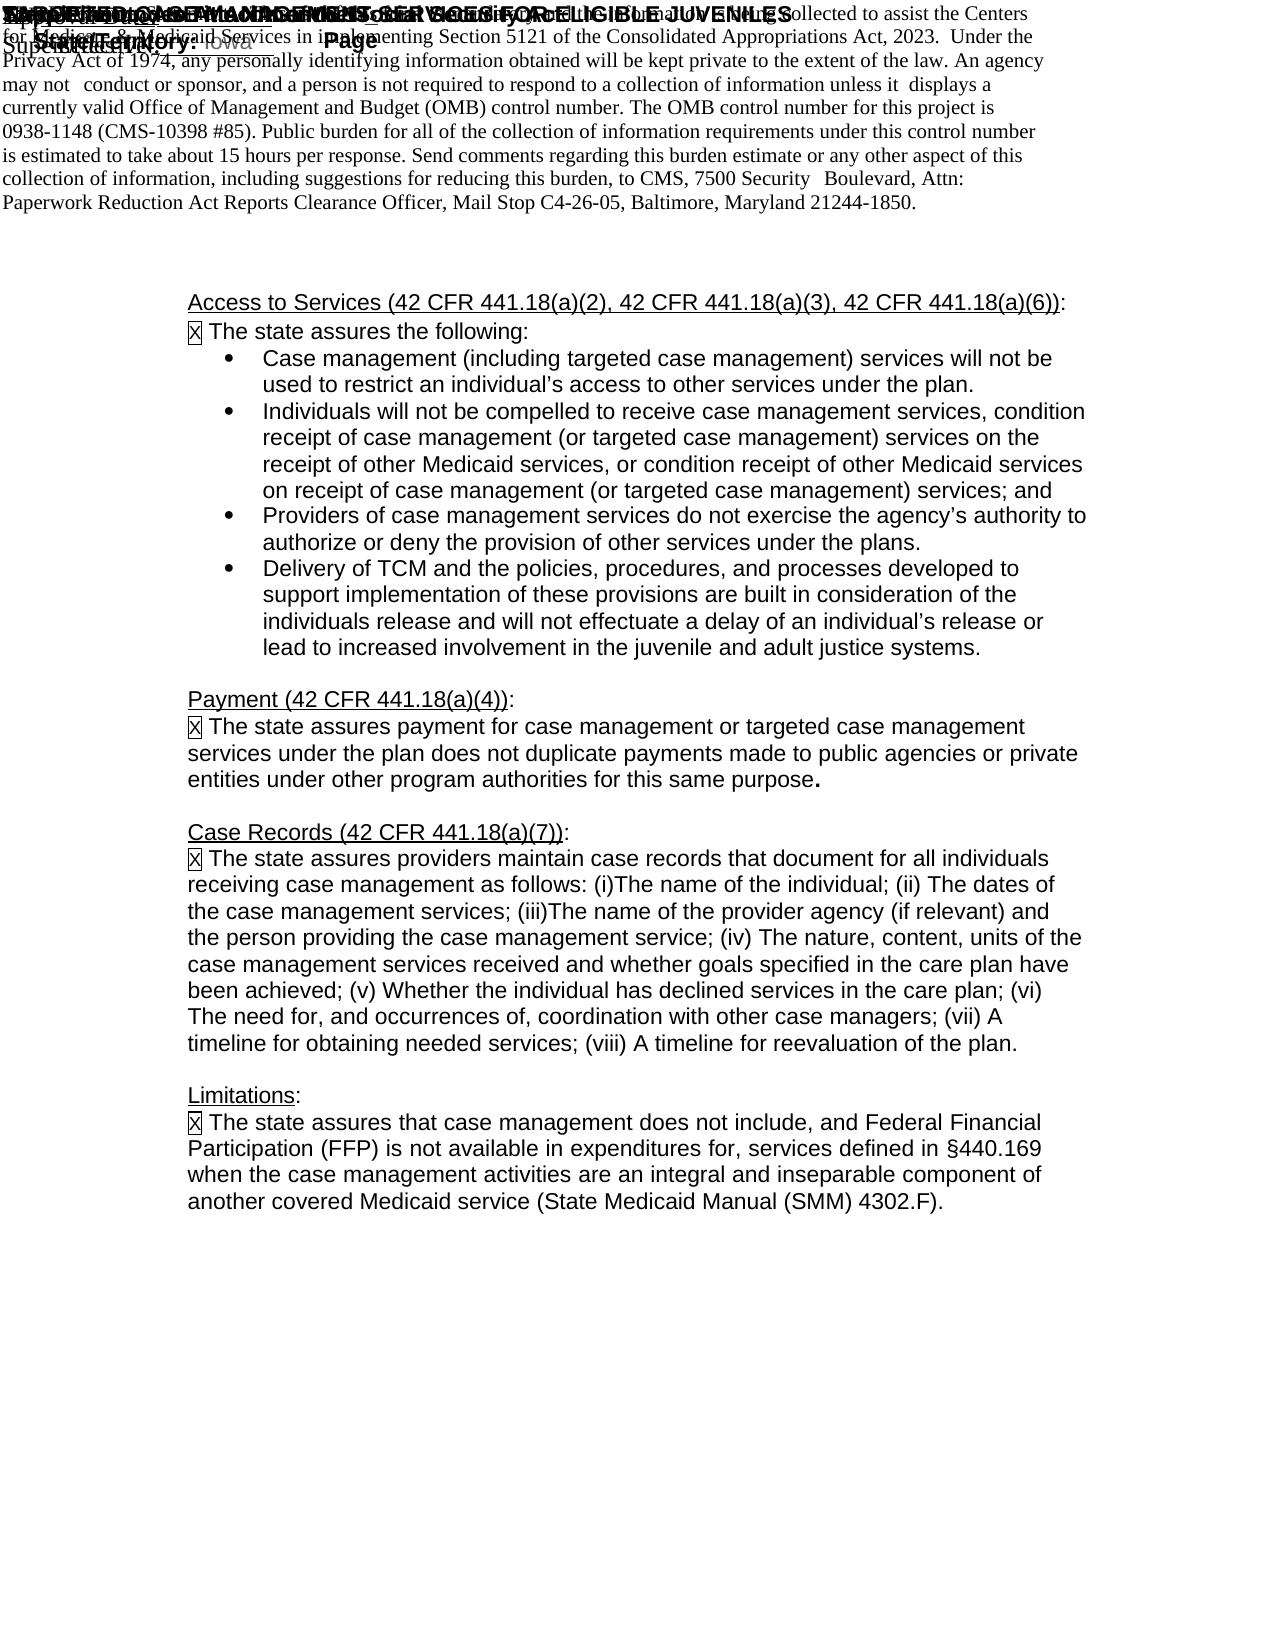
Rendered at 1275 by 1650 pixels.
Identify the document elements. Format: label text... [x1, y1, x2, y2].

list Individuals will not be compelled to receive case management services, condition receipt of case management (or targeted case management) services on the receipt of other Medicaid services, or condition receipt of other Medicaid services on receipt of case management (or targeted case management) services; and [225, 398, 1086, 503]
text Limitations: [187, 1082, 1194, 1108]
list X The state assures payment for case management or targeted case management services under the plan does not duplicate payments made to public agencies or private entities under other program authorities for this same purpose. [187, 713, 1078, 792]
list Case management (including targeted case management) services will not be used to restrict an individual’s access to other services under the plan. [225, 346, 1053, 398]
list Delivery of TCM and the policies, procedures, and processes developed to support implementation of these provisions are built in consideration of the individuals release and will not effectuate a delay of an individual’s release or lead to increased involvement in the juvenile and adult justice systems. [225, 555, 1044, 660]
text Payment (42 CFR 441.18(a)(4)): [187, 687, 1194, 713]
text X The state assures the following: [187, 316, 1194, 346]
text Case Records (42 CFR 441.18(a)(7)): [187, 818, 1194, 845]
text Access to Services (42 CFR 441.18(a)(2), 42 CFR 441.18(a)(3), 42 CFR 441.18(a)(6)): [187, 289, 1194, 315]
list X The state assures that case management does not include, and Federal Financial Participation (FFP) is not available in expenditures for, services defined in §440.169 when the case management activities are an integral and inseparable component of another covered Medicaid service (State Medicaid Manual (SMM) 4302.F). [187, 1108, 1042, 1214]
list Providers of case management services do not exercise the agency’s authority to authorize or deny the provision of other services under the plans. [225, 503, 1087, 555]
list X The state assures providers maintain case records that document for all individuals receiving case management as follows: (i)The name of the individual; (ii) The dates of the case management services; (iii)The name of the provider agency (if relevant) and the person providing the case management service; (iv) The nature, content, units of the case management services received and whether goals specified in the care plan have been achieved; (v) Whether the individual has declined services in the care plan; (vi) The need for, and occurrences of, coordination with other case managers; (vii) A timeline for obtaining needed services; (viii) A timeline for reevaluation of the plan. [187, 845, 1082, 1056]
